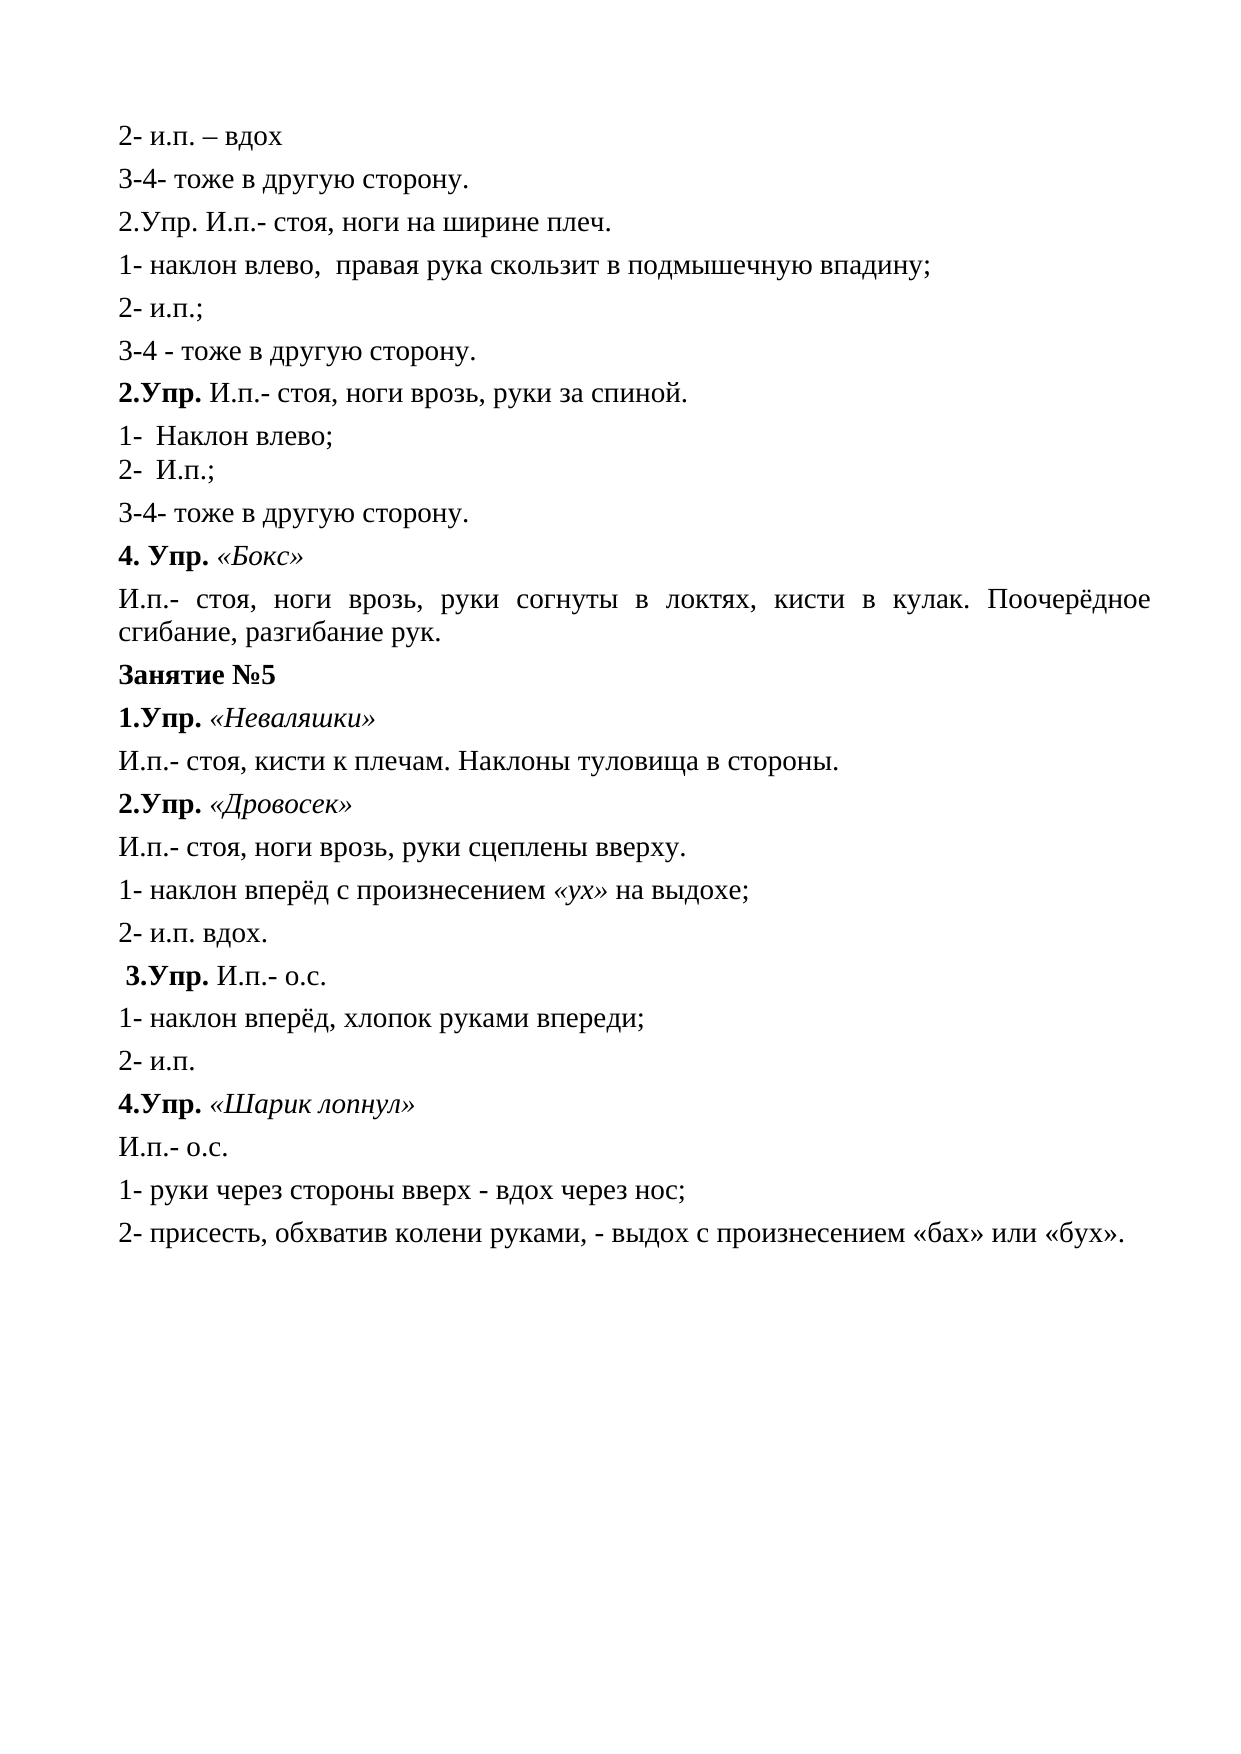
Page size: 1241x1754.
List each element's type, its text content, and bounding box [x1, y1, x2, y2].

list Наклон влево; [118, 418, 1152, 452]
list И.п.; [118, 452, 1152, 486]
text 3-4- тоже в другую сторону. [118, 161, 1152, 194]
text 4.Упр. «Шарик лопнул» [118, 1086, 1152, 1120]
text 1.Упр. «Неваляшки» [118, 700, 1152, 734]
text И.п.- стоя, кисти к плечам. Наклоны туловища в стороны. [118, 743, 1152, 777]
text 2.Упр. И.п.- стоя, ноги на ширине плеч. [118, 204, 1152, 237]
text Занятие №5 [118, 657, 1152, 691]
text 2- и.п. – вдох [118, 118, 1152, 152]
text 2- присесть, обхватив колени руками, - выдох с произнесением «бах» или «бух». [118, 1215, 1152, 1249]
text И.п.- стоя, ноги врозь, руки согнуты в локтях, кисти в кулак. Поочерёдное сгибание, разгибание рук. [118, 581, 1152, 648]
text 2- и.п.; [118, 290, 1152, 323]
text 2.Упр. «Дровосек» [118, 786, 1152, 819]
text 3-4- тоже в другую сторону. [118, 495, 1152, 528]
text 3-4 - тоже в другую сторону. [118, 333, 1152, 366]
text 1- руки через стороны вверх - вдох через нос; [118, 1172, 1152, 1206]
text 2.Упр. И.п.- стоя, ноги врозь, руки за спиной. [118, 376, 1152, 409]
text 4. Упр. «Бокс» [118, 538, 1152, 571]
text И.п.- стоя, ноги врозь, руки сцеплены вверху. [118, 829, 1152, 862]
text 2- и.п. вдох. [118, 915, 1152, 948]
text 3.Упр. И.п.- о.с. [118, 958, 1152, 991]
text 1- наклон вперёд с произнесением «ух» на выдохе; [118, 872, 1152, 905]
text 2- и.п. [118, 1043, 1152, 1077]
text 1- наклон вперёд, хлопок руками впереди; [118, 1001, 1152, 1034]
text И.п.- о.с. [118, 1129, 1152, 1163]
text 1- наклон влево, правая рука скользит в подмышечную впадину; [118, 247, 1152, 280]
